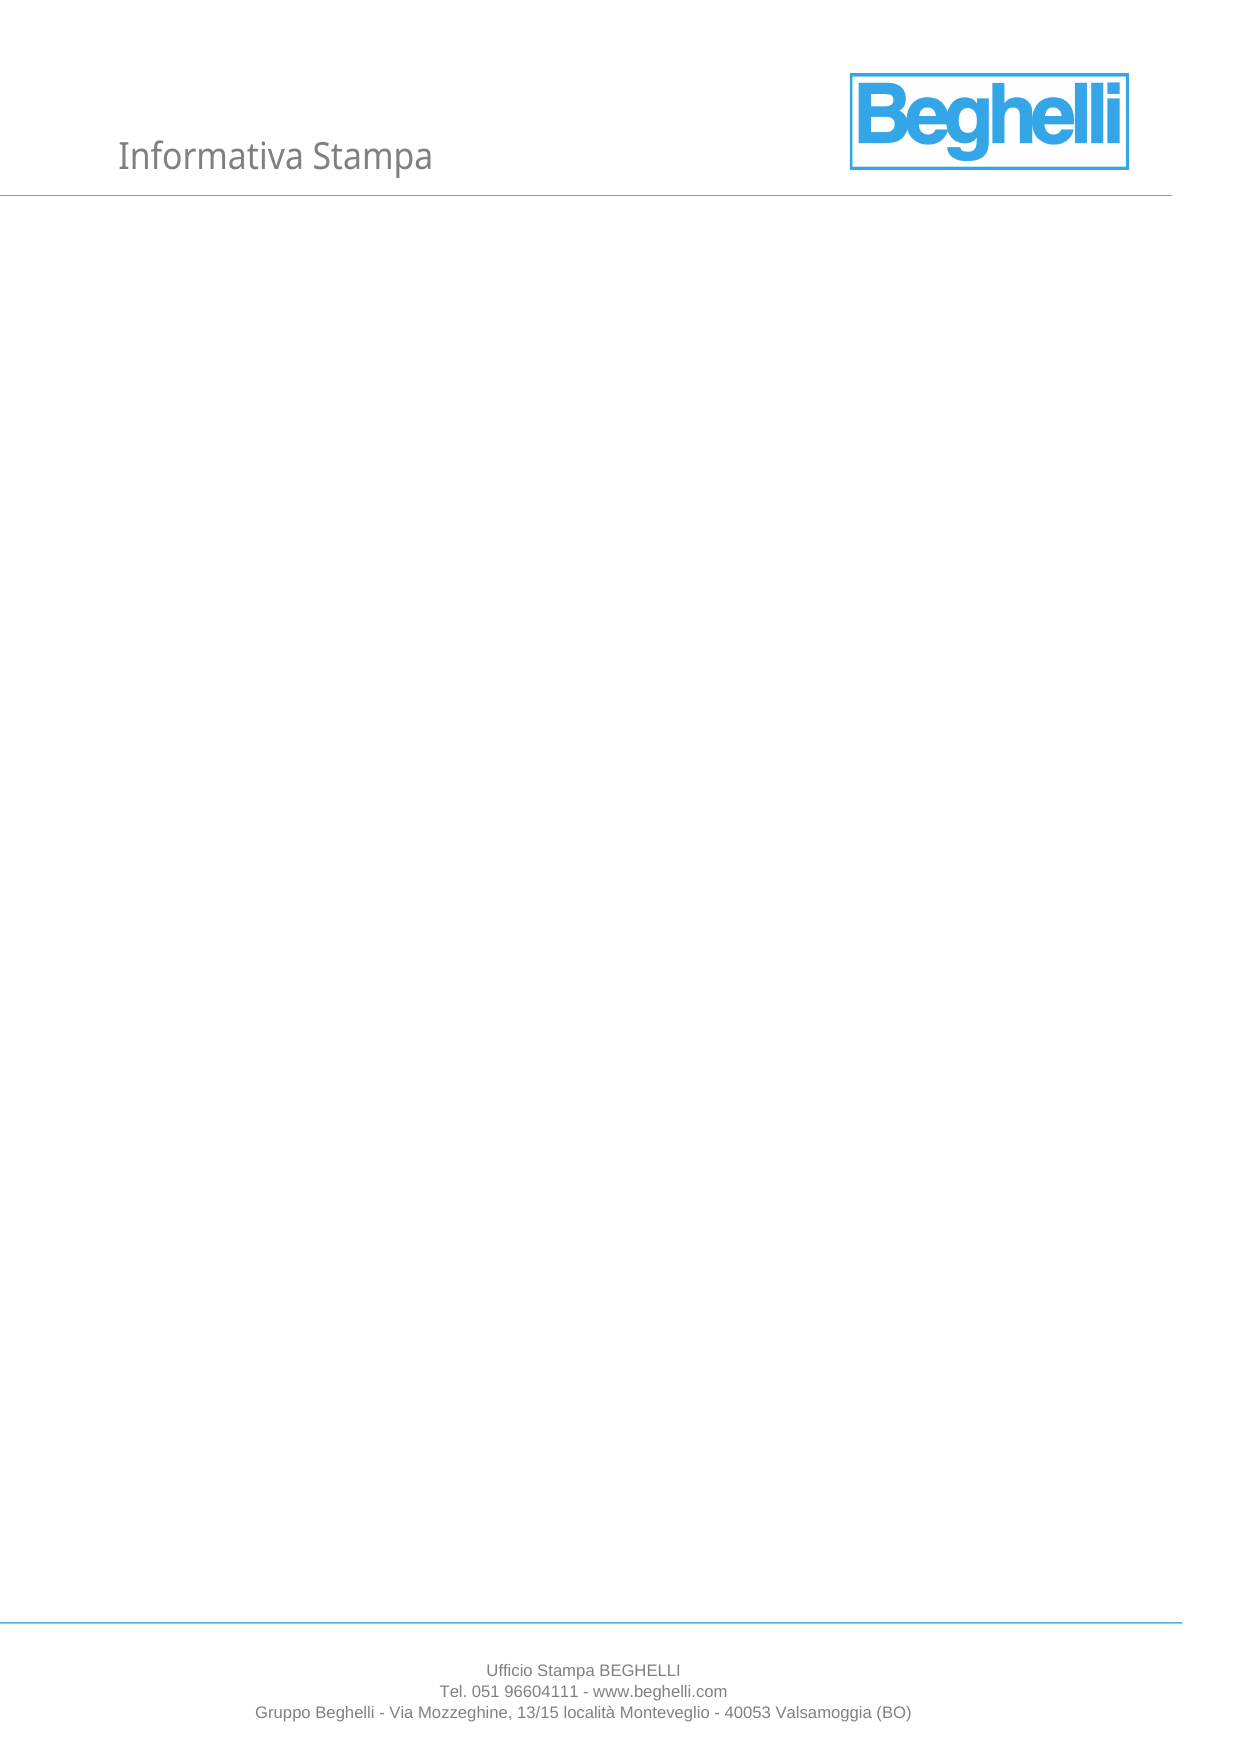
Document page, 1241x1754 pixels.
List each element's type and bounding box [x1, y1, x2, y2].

picture [849, 73, 1129, 170]
